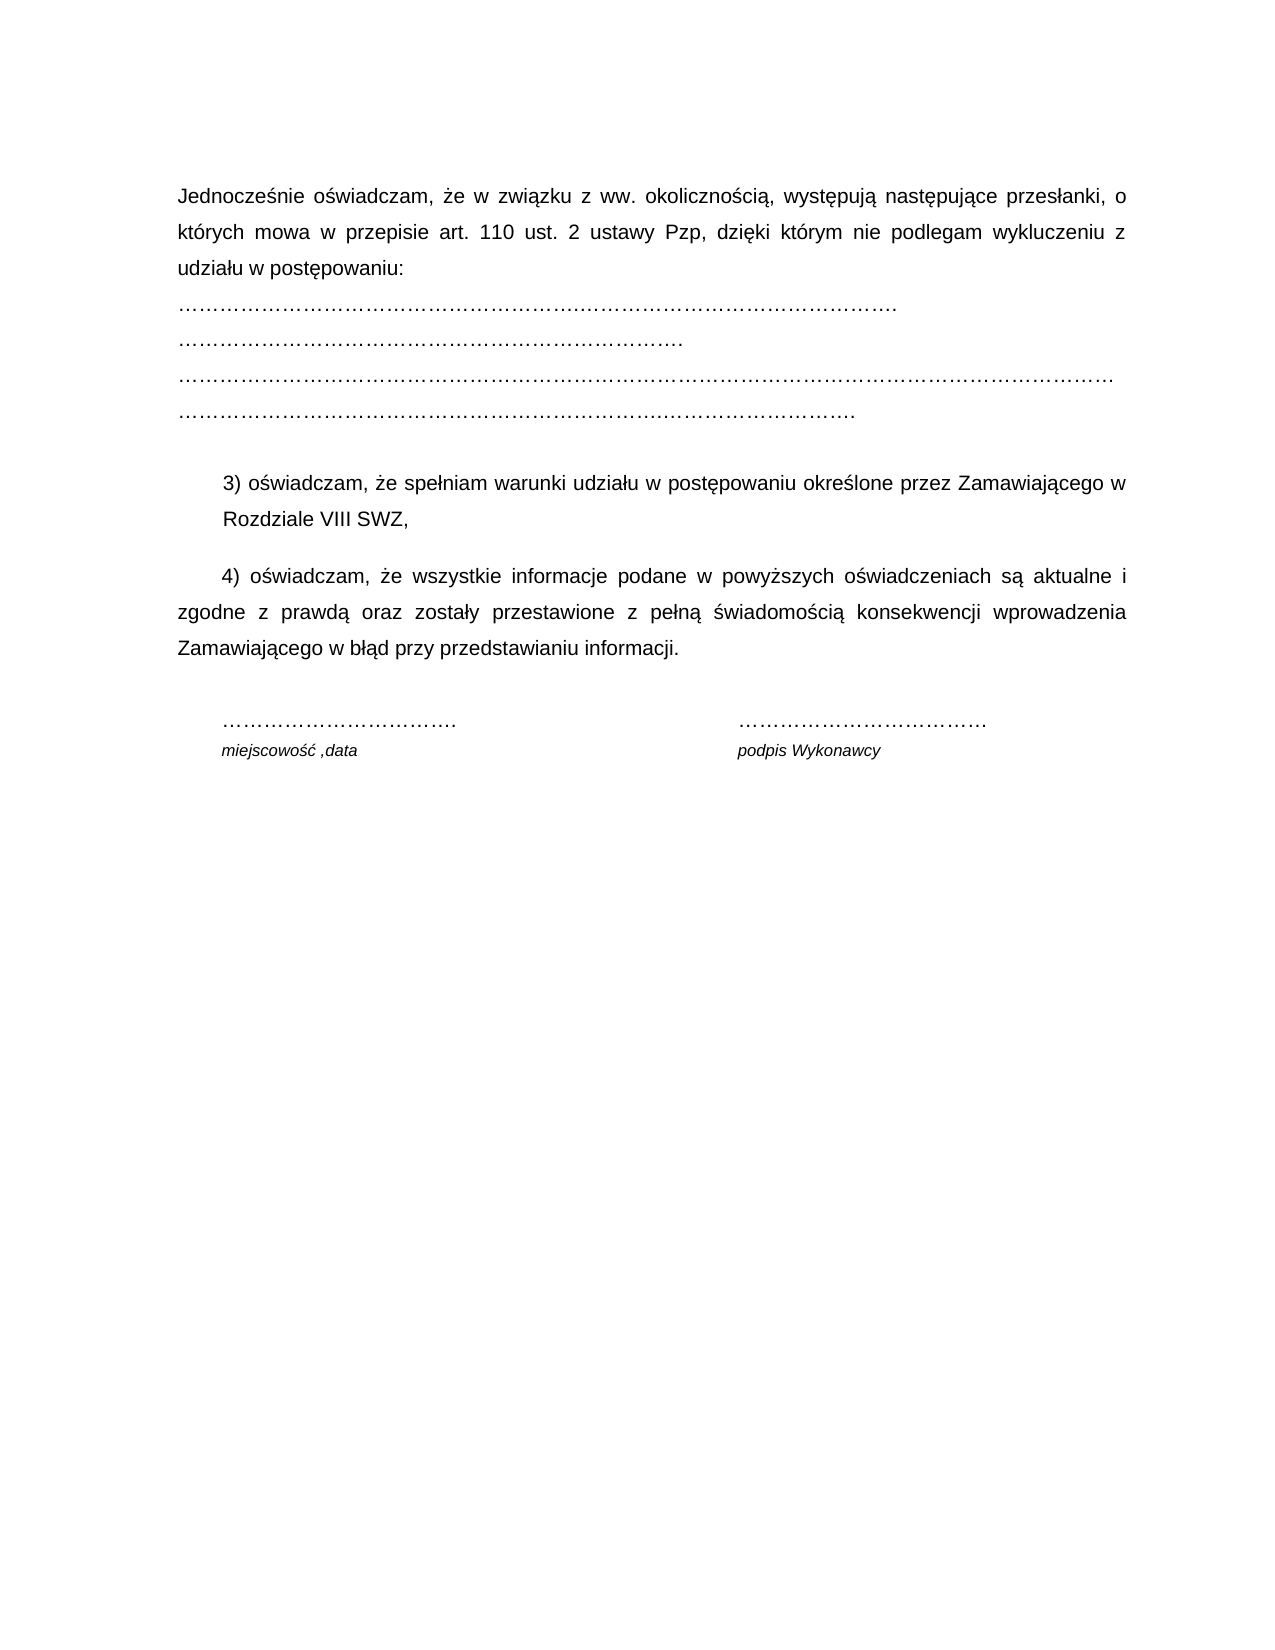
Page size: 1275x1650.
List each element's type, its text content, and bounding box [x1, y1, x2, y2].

text 4) oświadczam, że wszystkie informacje podane w powyższych oświadczeniach są aktualne i zgodne z prawdą oraz zostały przestawione z pełną świadomością konsekwencji wprowadzenia Zamawiającego w błąd przy przedstawianiu informacji. [148, 564, 1127, 659]
text 3) oświadczam, że spełniam warunki udziału w postępowaniu określone przez Zamawiającego w Rozdziale VIII SWZ, [223, 471, 1127, 531]
text ………………………………………………….……………………………………….……………………………………………………………….…………………………………………………………………………………………………………………………………………………………………………………….………………………. [177, 291, 1127, 423]
text Jednocześnie oświadczam, że w związku z ww. okolicznością, występują następujące przesłanki, o których mowa w przepisie art. 110 ust. 2 ustawy Pzp, dzięki którym nie podlegam wykluczeniu z udziału w postępowaniu: [177, 183, 1127, 279]
text ……………………………. ……………………………… miejscowość ,data podpis Wykonawcy [148, 707, 1127, 760]
